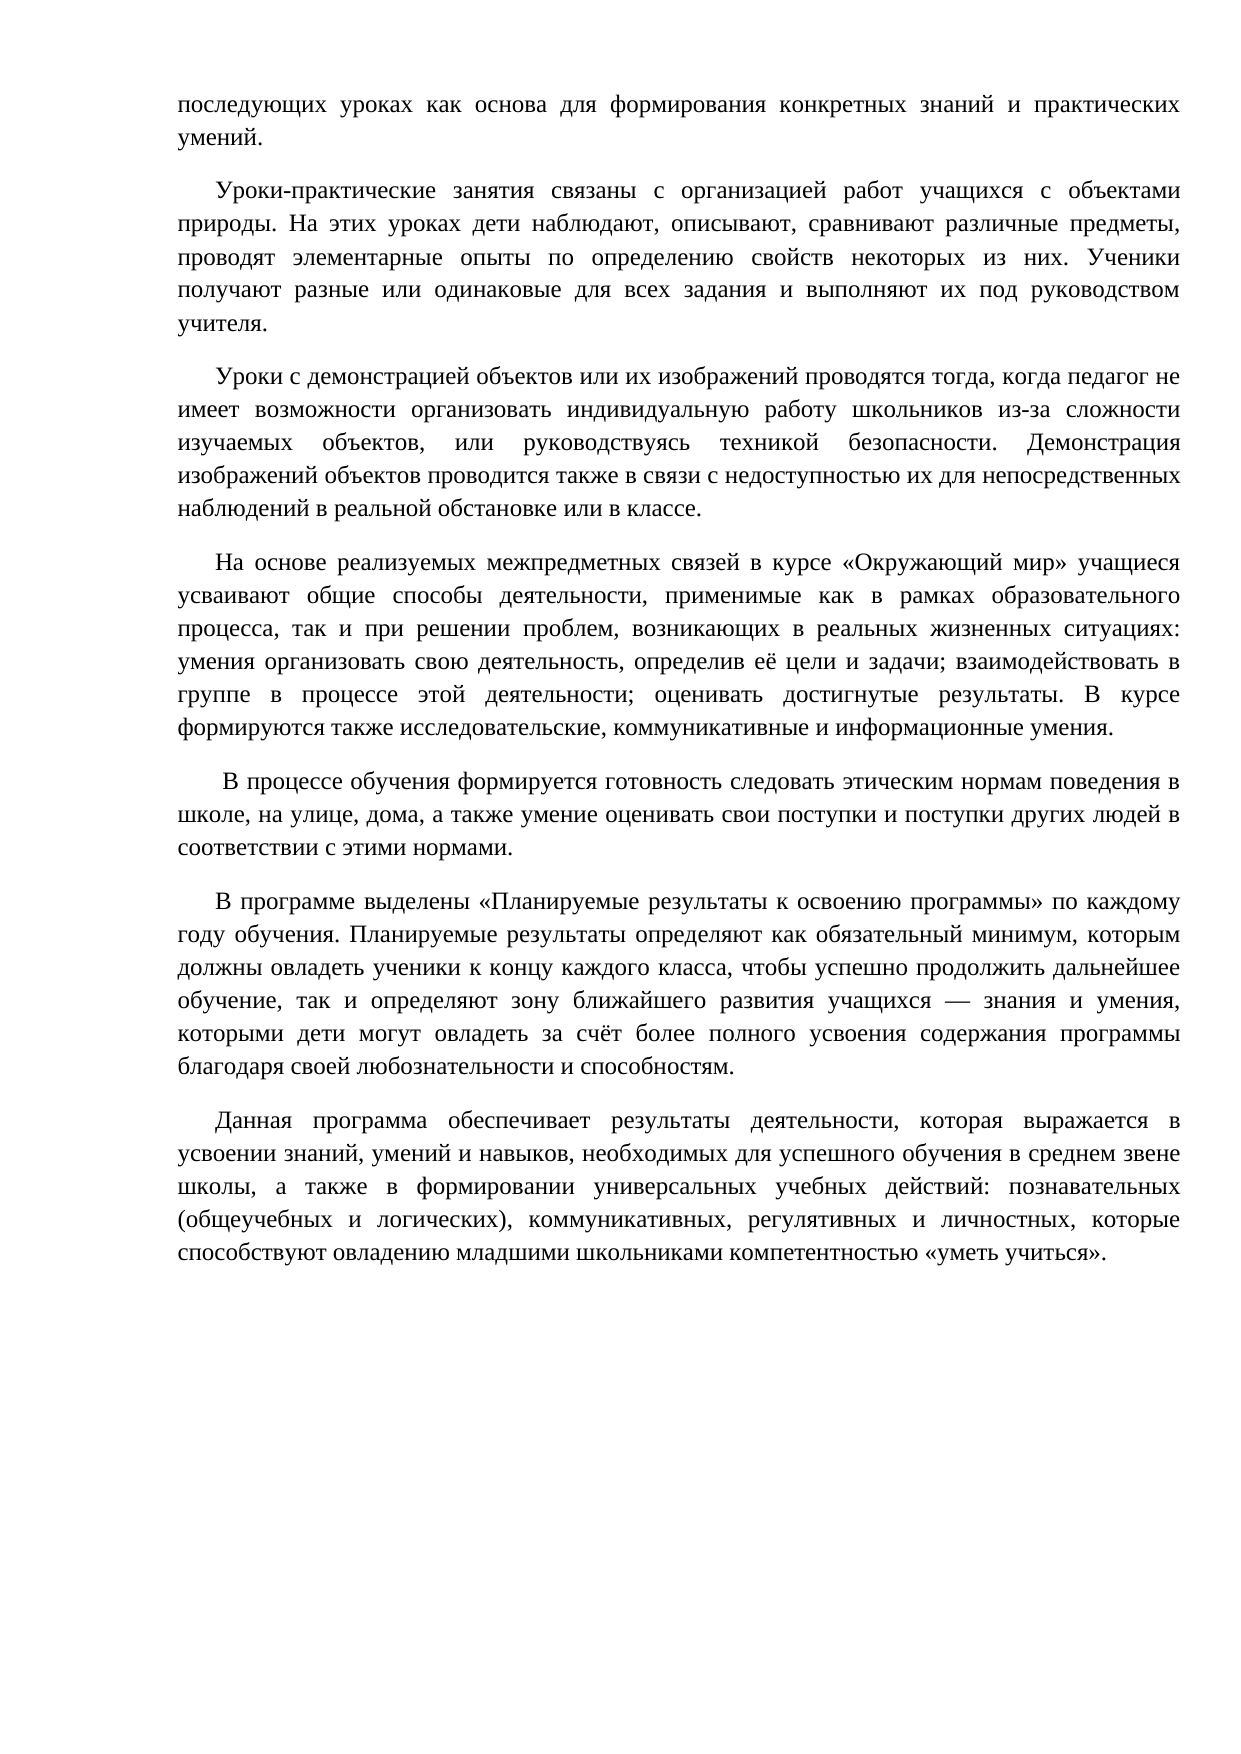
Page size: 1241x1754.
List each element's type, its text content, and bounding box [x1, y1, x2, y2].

text Уроки-практические занятия связаны с организацией работ учащихся с объектами природы. На этих уроках дети наблюдают, описывают, сравнивают различные предметы, проводят элементарные опыты по определению свойств некоторых из них. Ученики получают разные или одинаковые для всех задания и выполняют их под руководством учителя. [177, 176, 1181, 336]
text Данная программа обеспечивает результаты деятельности, которая выражается в усвоении знаний, умений и навыков, необходимых для успешного обучения в среднем звене школы, а также в формировании универсальных учебных действий: познавательных (общеучебных и логических), коммуникативных, регулятивных и личностных, которые способствуют овладению младшими школьниками компетентностью «уметь учиться». [177, 1105, 1181, 1266]
text В процессе обучения формируется готовность следовать этическим нормам поведения в школе, на улице, дома, а также умение оценивать свои поступки и поступки других людей в соответствии с этими нормами. [177, 766, 1181, 861]
text На основе реализуемых межпредметных связей в курсе «Окружающий мир» учащиеся усваивают общие способы деятельности, применимые как в рамках образовательного процесса, так и при решении проблем, возникающих в реальных жизненных ситуациях: умения организовать свою деятельность, определив её цели и задачи; взаимодействовать в группе в процессе этой деятельности; оценивать достигнутые результаты. В курсе формируются также исследовательские, коммуникативные и информационные умения. [177, 547, 1181, 741]
text В программе выделены «Планируемые результаты к освоению программы» по каждому году обучения. Планируемые результаты определяют как обязательный минимум, которым должны овладеть ученики к концу каждого класса, чтобы успешно продолжить дальнейшее обучение, так и определяют зону ближайшего развития учащихся — знания и умения, которыми дети могут овладеть за счёт более полного усвоения содержания программы благодаря своей любознательности и способностям. [177, 886, 1181, 1080]
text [177, 89, 1181, 150]
text Уроки с демонстрацией объектов или их изображений проводятся тогда, когда педагог не имеет возможности организовать индивидуальную работу школьников из-за сложности изучаемых объектов, или руководствуясь техникой безопасности. Демонстрация изображений объектов проводится также в связи с недоступностью их для непосредственных наблюдений в реальной обстановке или в классе. [177, 361, 1181, 522]
